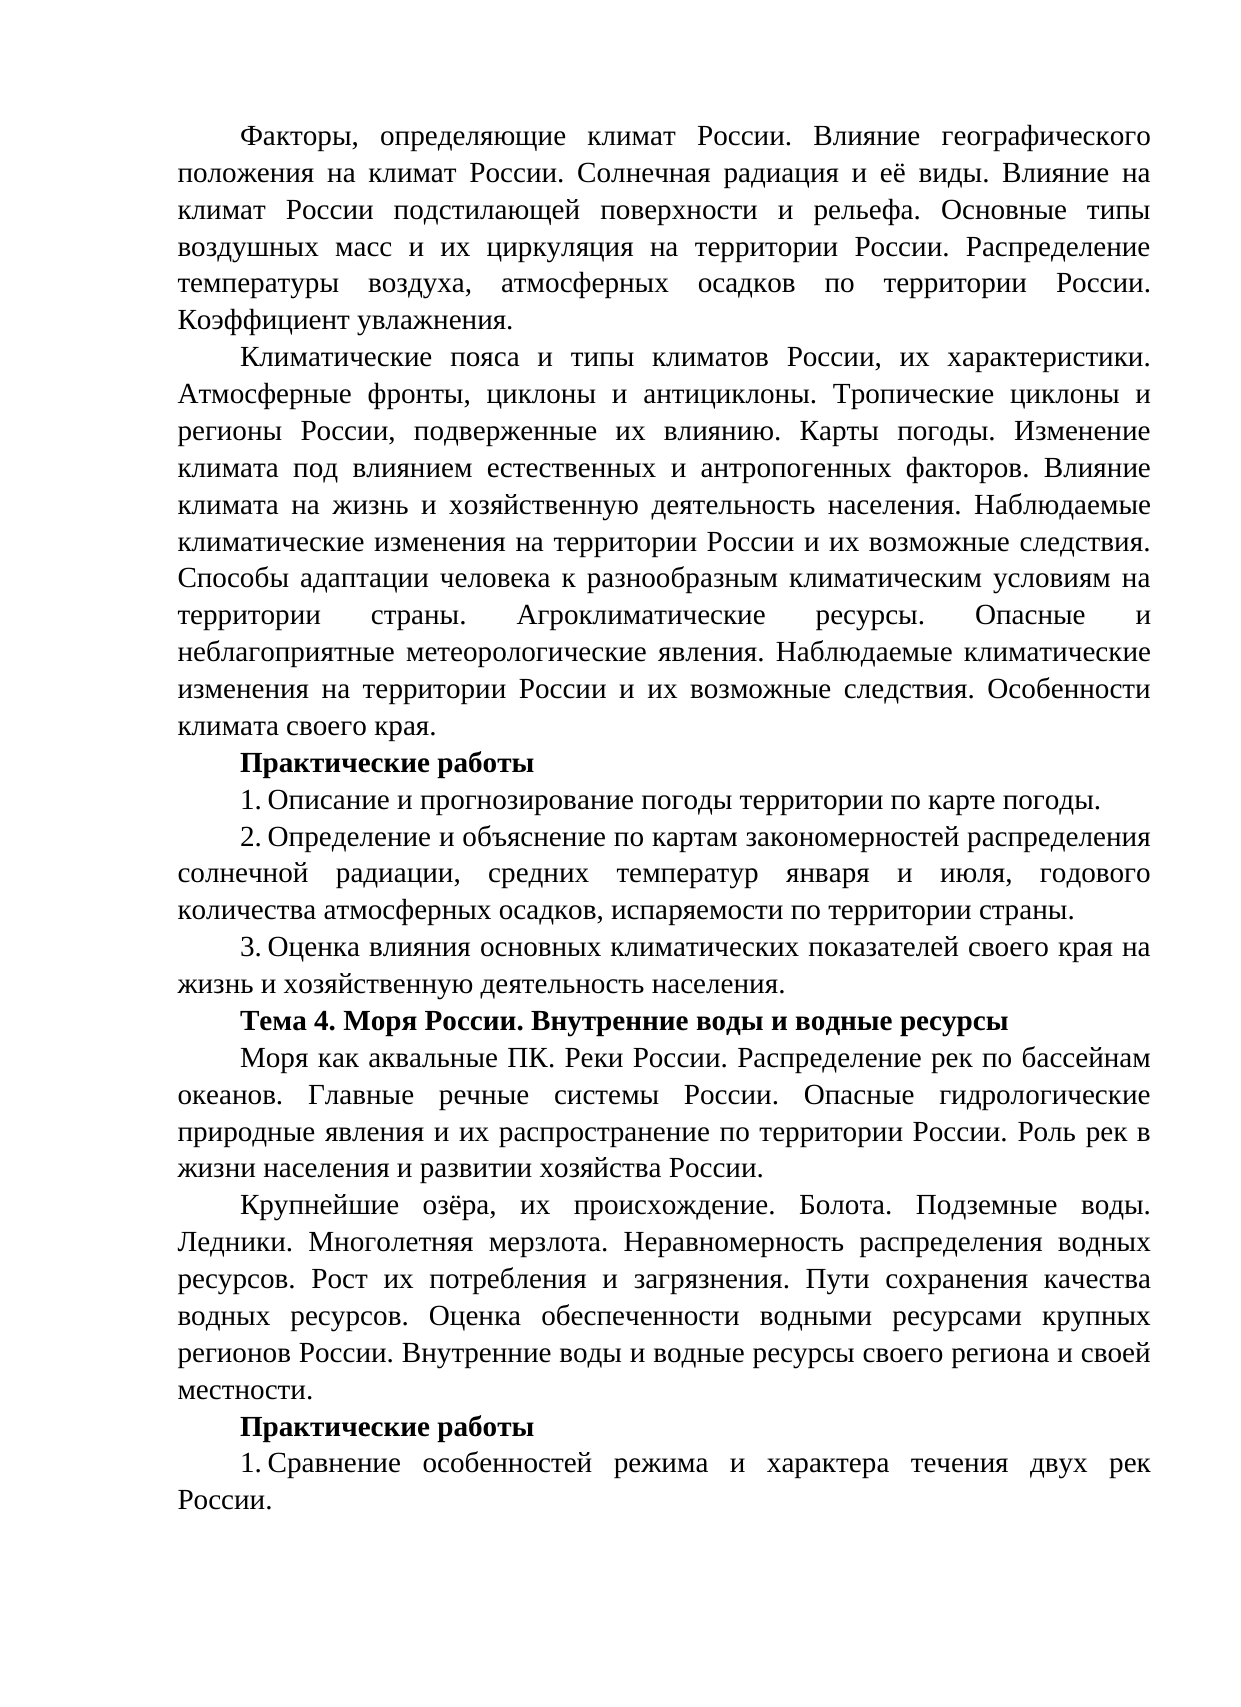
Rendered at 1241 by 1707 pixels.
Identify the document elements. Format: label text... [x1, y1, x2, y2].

text Факторы, определяющие климат России. Влияние географического положения на климат России. Солнечная радиация и её виды. Влияние на климат России подстилающей поверхности и рельефа. Основные типы воздушных масс и их циркуляция на территории России. Распределение температуры воздуха, атмосферных осадков по территории России. Коэффициент увлажнения. [177, 118, 1152, 336]
text 1. Сравнение особенностей режима и характера течения двух рек России. [177, 1446, 1152, 1516]
text Практические работы [177, 745, 1152, 778]
text 3. Оценка влияния основных климатических показателей своего края на жизнь и хозяйственную деятельность населения. [177, 929, 1152, 1000]
text Тема 4. Моря России. Внутренние воды и водные ресурсы [177, 1003, 1152, 1037]
text Практические работы [177, 1409, 1152, 1442]
text 1. Описание и прогнозирование погоды территории по карте погоды. [177, 782, 1152, 815]
text Климатические пояса и типы климатов России, их характеристики. Атмосферные фронты, циклоны и антициклоны. Тропические циклоны и регионы России, подверженные их влиянию. Карты погоды. Изменение климата под влиянием естественных и антропогенных факторов. Влияние климата на жизнь и хозяйственную деятельность населения. Наблюдаемые климатические изменения на территории России и их возможные следствия. Способы адаптации человека к разнообразным климатическим условиям на территории страны. Агроклиматические ресурсы. Опасные и неблагоприятные метеорологи­ческие явления. Наблюдаемые климатические изменения на территории России и их возможные следствия. Особенности кли­мата своего края. [177, 339, 1152, 742]
text 2. Определение и объяснение по картам закономерностей распределения солнечной радиации, средних температур января и июля, годового количества атмосферных осадков, испаряемости по территории страны. [177, 819, 1152, 926]
text Крупнейшие озёра, их происхождение. Болота. Подземные воды. Ледники. Многолетняя мерзлота. Неравномерность распределения водных ресурсов. Рост их потребления и загрязнения. Пути сохранения качества водных ресурсов. Оценка обеспеченности водными ресурсами крупных регионов России. Внутренние воды и водные ресурсы своего региона и своей местности. [177, 1187, 1152, 1405]
text Моря как аквальные ПК. Реки России. Распределение рек по бассейнам океанов. Главные речные системы России. Опасные гидрологические природные явления и их распространение по территории России. Роль рек в жизни населения и развитии хозяйства России. [177, 1040, 1152, 1184]
